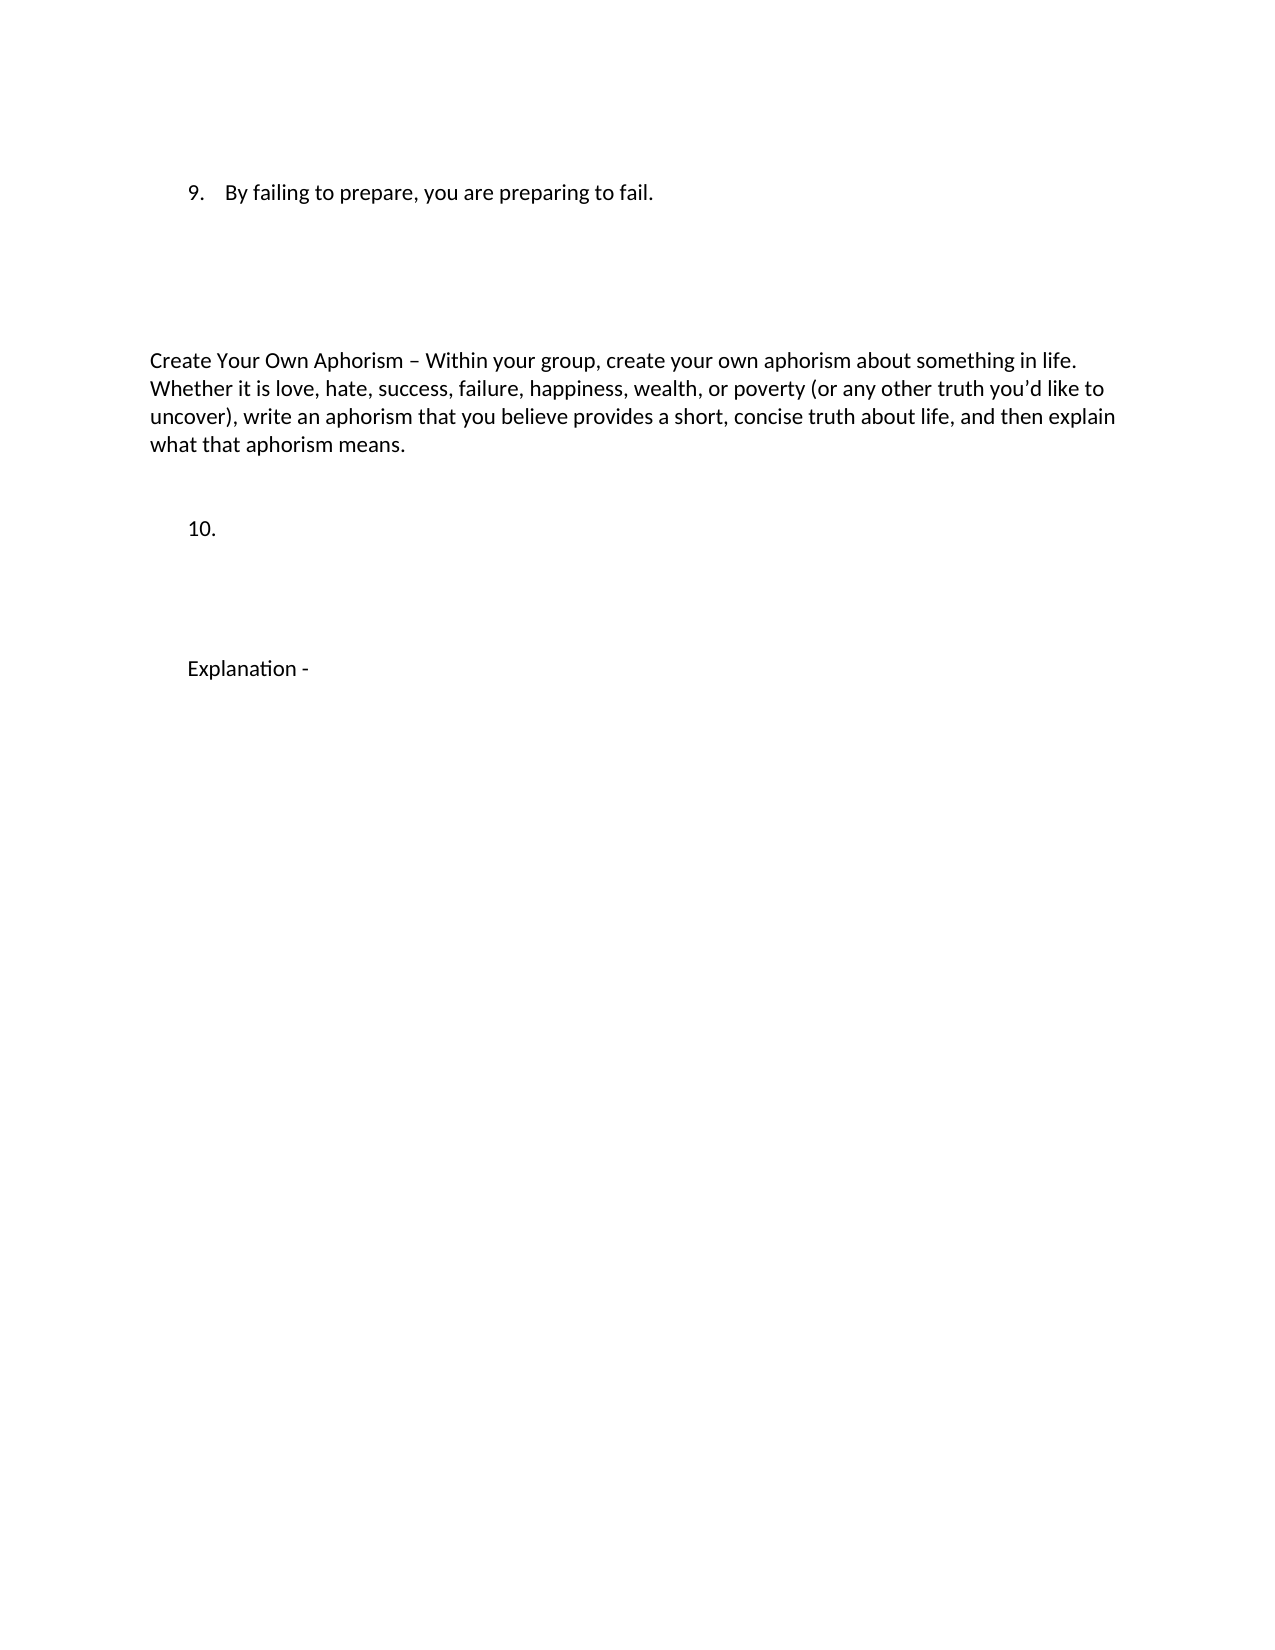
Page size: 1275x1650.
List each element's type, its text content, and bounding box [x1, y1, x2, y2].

text Explanation - [187, 654, 1125, 682]
text Create Your Own Aphorism – Within your group, create your own aphorism about something in life. Whether it is love, hate, success, failure, happiness, wealth, or poverty (or any other truth you’d like to uncover), write an aphorism that you believe provides a short, concise truth about life, and then explain what that aphorism means. [150, 346, 1125, 458]
list By failing to prepare, you are preparing to fail. [187, 178, 1125, 206]
